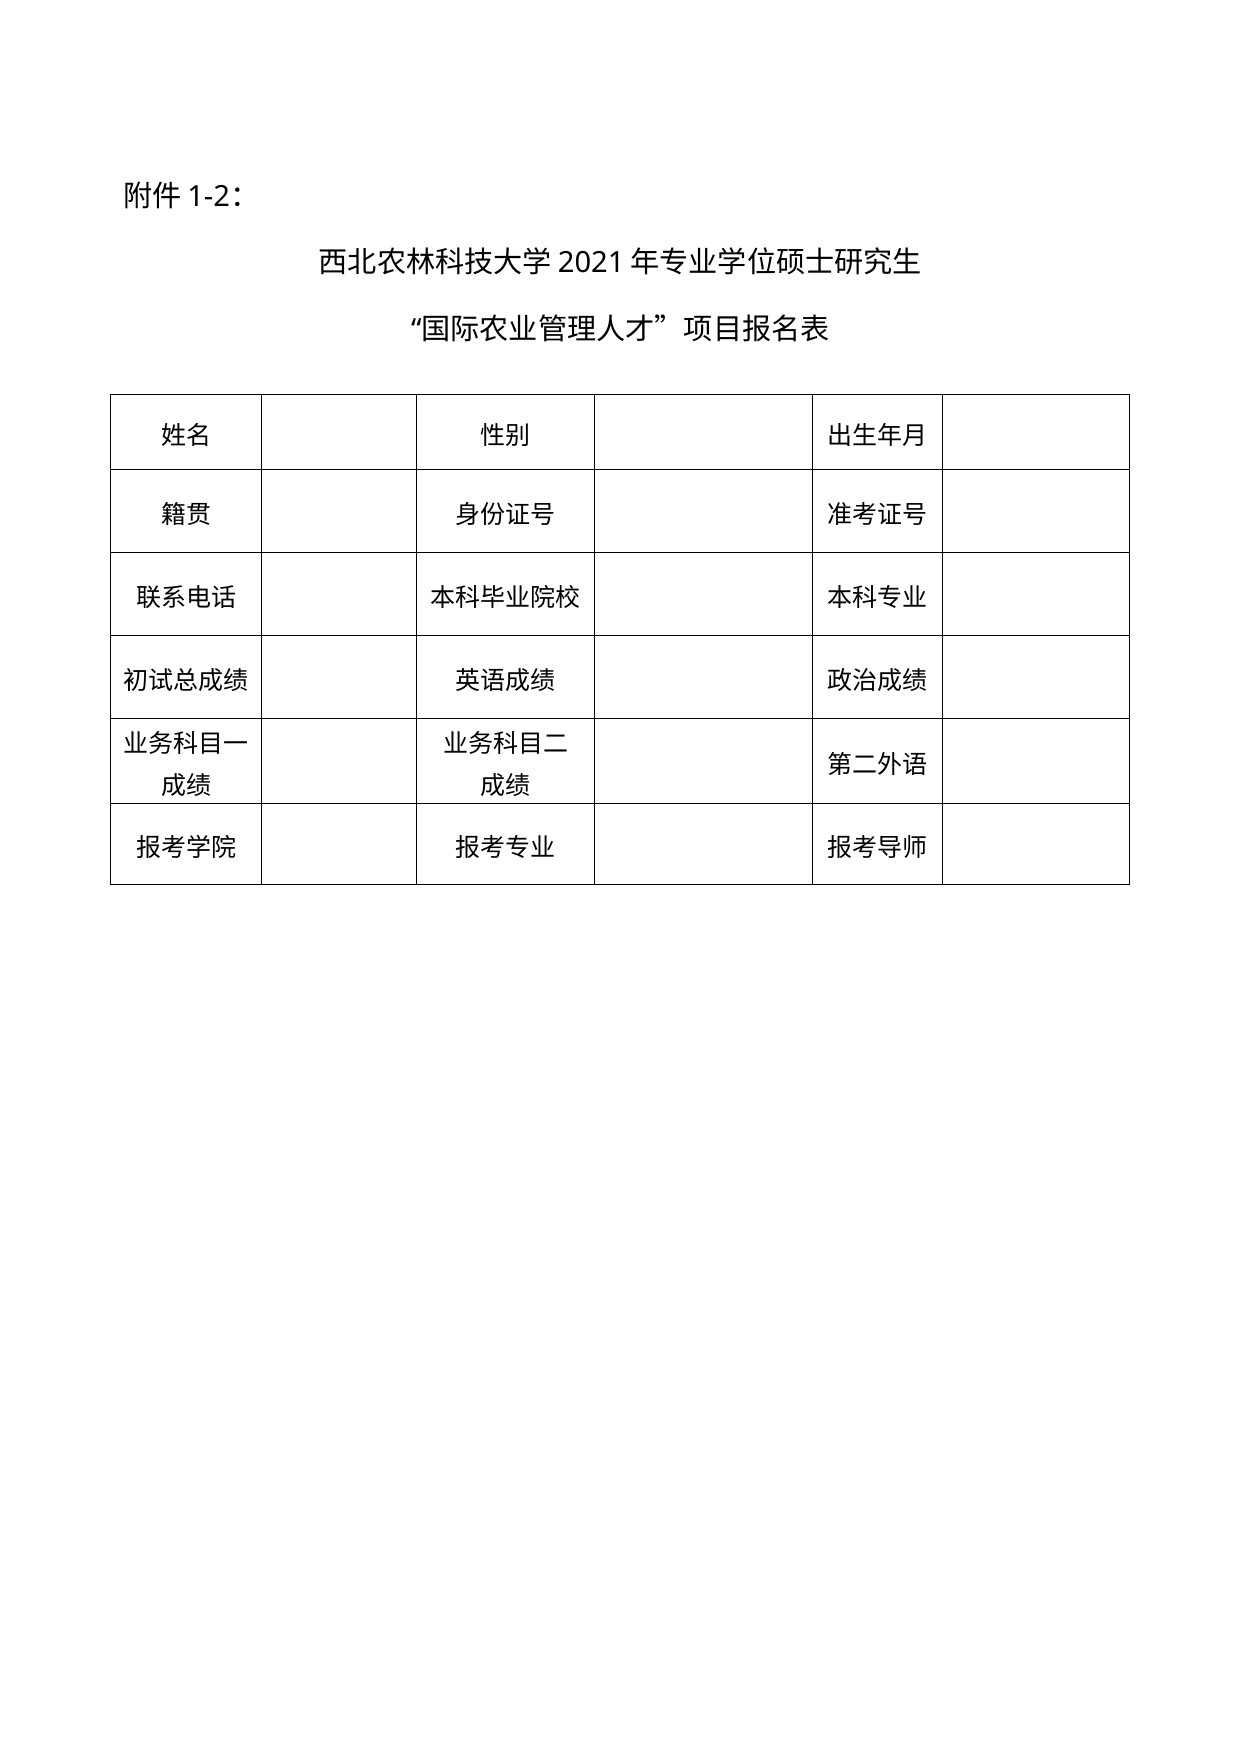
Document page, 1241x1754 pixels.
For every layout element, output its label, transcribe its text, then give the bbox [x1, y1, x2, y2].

table_header [262, 395, 416, 468]
table_cell 报考学院 [111, 804, 261, 884]
table_cell 联系电话 [111, 553, 261, 635]
table_cell [262, 553, 416, 635]
table_cell [595, 470, 812, 552]
table_cell [595, 719, 812, 803]
table_header [943, 395, 1129, 468]
table_cell [262, 636, 416, 718]
table_cell 报考专业 [417, 804, 594, 884]
text “国际农业管理人才”项目报名表 [123, 294, 1117, 360]
table_cell 本科专业 [813, 553, 942, 635]
table_cell [943, 470, 1129, 552]
table_cell 籍贯 [111, 470, 261, 552]
table_cell 业务科目一 成绩 [111, 719, 261, 803]
table_cell 身份证号 [417, 470, 594, 552]
table_cell [943, 804, 1129, 884]
table_cell 第二外语 [813, 719, 942, 803]
table_cell 初试总成绩 [111, 636, 261, 718]
table_cell 业务科目二 成绩 [417, 719, 594, 803]
table_cell [943, 719, 1129, 803]
table_cell 英语成绩 [417, 636, 594, 718]
table_cell [943, 553, 1129, 635]
text 附件1-2： [123, 160, 1117, 227]
table_cell [262, 804, 416, 884]
table_cell 准考证号 [813, 470, 942, 552]
table_cell 报考导师 [813, 804, 942, 884]
table_cell 本科毕业院校 [417, 553, 594, 635]
table_header 姓名 [111, 395, 261, 468]
table_header [595, 395, 812, 468]
text 西北农林科技大学2021年专业学位硕士研究生 [123, 227, 1117, 294]
table_cell [262, 719, 416, 803]
table_cell [595, 553, 812, 635]
table_header 性别 [417, 395, 594, 468]
table_cell [943, 636, 1129, 718]
table_cell 政治成绩 [813, 636, 942, 718]
table_cell [262, 470, 416, 552]
table_cell [595, 636, 812, 718]
table_cell [595, 804, 812, 884]
table_header 出生年月 [813, 395, 942, 468]
